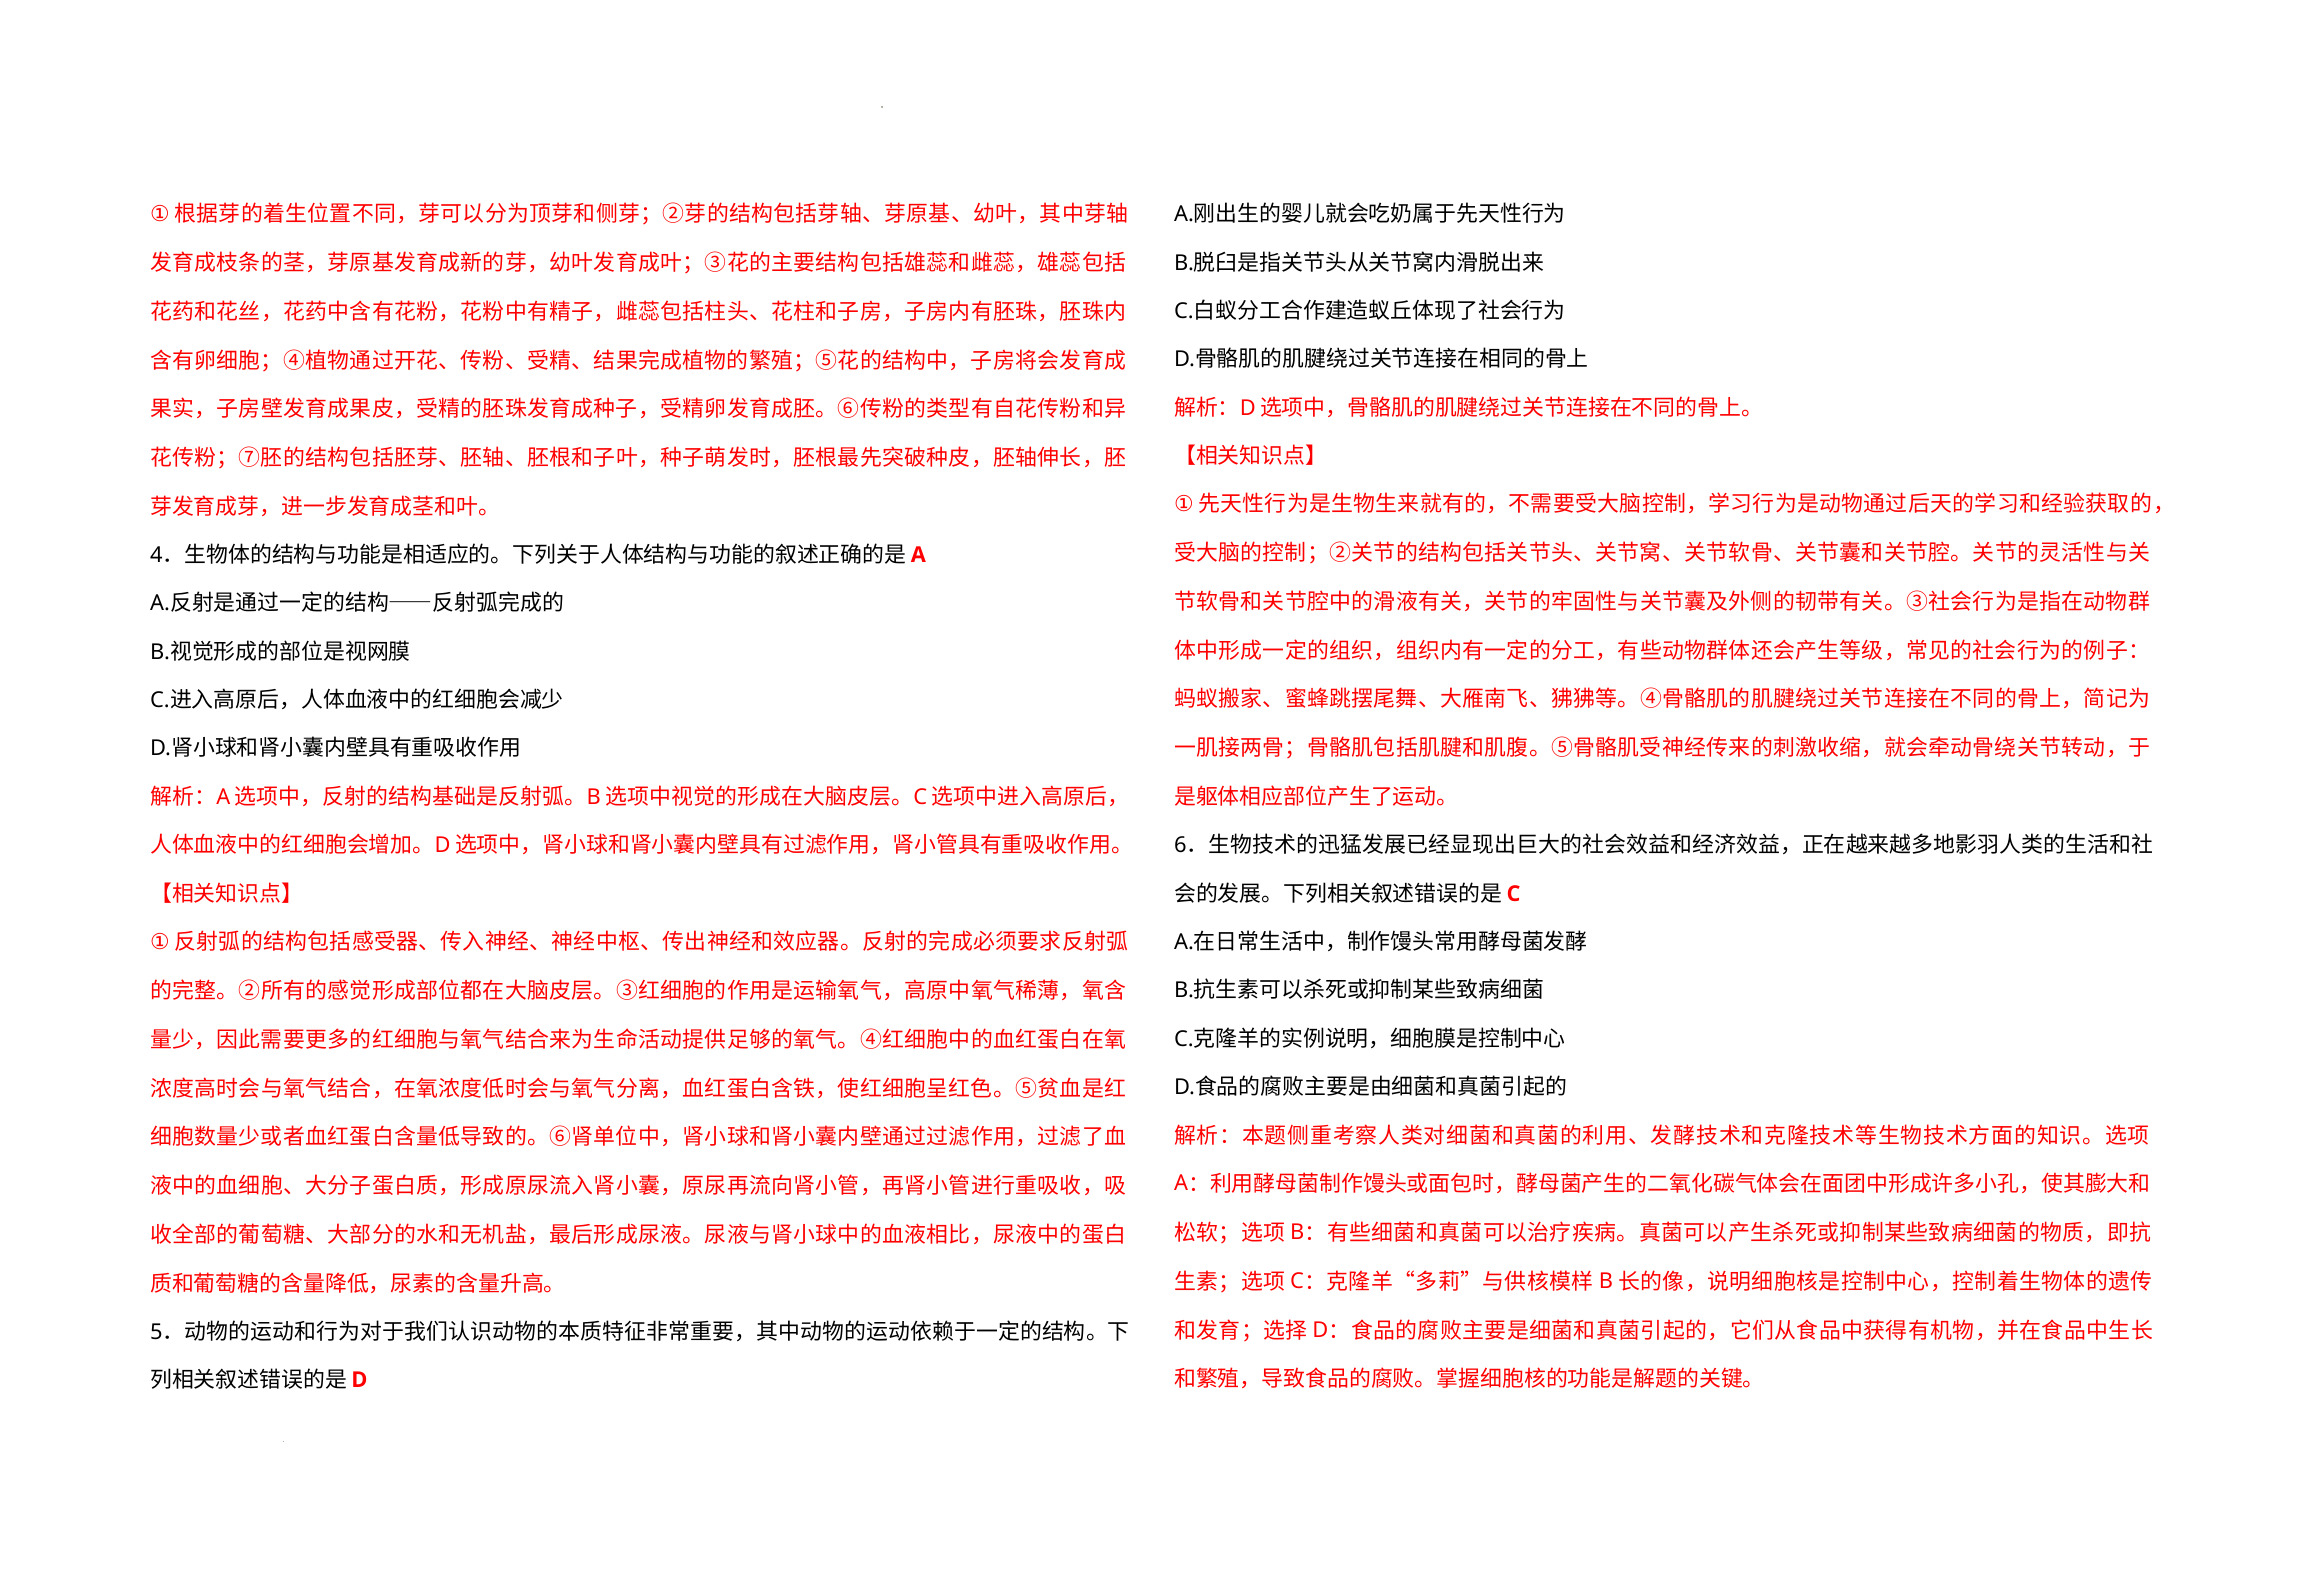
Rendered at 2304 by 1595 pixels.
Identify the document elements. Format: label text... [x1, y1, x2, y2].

text A.在日常生活中，制作馒头常用酵母菌发酵 [1174, 924, 2153, 956]
text C.进入高原后，人体血液中的红细胞会减少 [150, 682, 1129, 714]
text D.骨骼肌的肌腱绕过关节连接在相同的骨上 [1174, 341, 2153, 373]
text D.食品的腐败主要是由细菌和真菌引起的 [1174, 1069, 2153, 1101]
text C.白蚁分工合作建造蚁丘体现了社会行为 [1174, 293, 2153, 325]
text 【相关知识点】 [1174, 438, 2153, 470]
text 4．生物体的结构与功能是相适应的。下列关于人体结构与功能的叙述正确的是A [150, 537, 1129, 569]
text ①根据芽的着生位置不同，芽可以分为顶芽和侧芽；②芽的结构包括芽轴、芽原基、幼叶，其中芽轴发育成枝条的茎，芽原基发育成新的芽，幼叶发育成叶；③花的主要结构包括雄蕊和雌蕊，雄蕊包括花药和花丝，花药中含有花粉，花粉中有精子，雌蕊包括柱头、花柱和子房，子房内有胚珠，胚珠内含有卵细胞；④植物通过开花、传粉、受精、结果完成植物的繁殖；⑤花的结构中，子房将会发育成果实，子房壁发育成果皮，受精的胚珠发育成种子，受精卵发育成胚。⑥传粉的类型有自花传粉和异花传粉；⑦胚的结构包括胚芽、胚轴、胚根和子叶，种子萌发时，胚根最先突破种皮，胚轴伸长，胚芽发育成芽，进一步发育成茎和叶。 [150, 196, 1129, 521]
text C.克隆羊的实例说明，细胞膜是控制中心 [1174, 1021, 2153, 1053]
text ①反射弧的结构包括感受器、传入神经、神经中枢、传出神经和效应器。反射的完成必须要求反射弧的完整。②所有的感觉形成部位都在大脑皮层。③红细胞的作用是运输氧气，高原中氧气稀薄，氧含量少，因此需要更多的红细胞与氧气结合来为生命活动提供足够的氧气。④红细胞中的血红蛋白在氧浓度高时会与氧气结合，在氧浓度低时会与氧气分离，血红蛋白含铁，使红细胞呈红色。⑤贫血是红细胞数量少或者血红蛋白含量低导致的。⑥肾单位中，肾小球和肾小囊内壁通过过滤作用，过滤了血液中的血细胞、大分子蛋白质，形成原尿流入肾小囊，原尿再流向肾小管，再肾小管进行重吸收，吸收全部的葡萄糖、大部分的水和无机盐，最后形成尿液。尿液与肾小球中的血液相比，尿液中的蛋白质和葡萄糖的含量降低，尿素的含量升高。 [150, 924, 1129, 1298]
text A.刚出生的婴儿就会吃奶属于先天性行为 [1174, 196, 2153, 228]
text B.视觉形成的部位是视网膜 [150, 633, 1129, 666]
text B.抗生素可以杀死或抑制某些致病细菌 [1174, 972, 2153, 1005]
text D.肾小球和肾小囊内壁具有重吸收作用 [150, 730, 1129, 763]
text 解析：A选项中，反射的结构基础是反射弧。B选项中视觉的形成在大脑皮层。C选项中进入高原后，人体血液中的红细胞会增加。D选项中，肾小球和肾小囊内壁具有过滤作用，肾小管具有重吸收作用。 [150, 778, 1129, 860]
text 解析：D选项中，骨骼肌的肌腱绕过关节连接在不同的骨上。 [1174, 389, 2153, 422]
text 【相关知识点】 [150, 876, 1129, 908]
text B.脱臼是指关节头从关节窝内滑脱出来 [1174, 244, 2153, 277]
text 5．动物的运动和行为对于我们认识动物的本质特征非常重要，其中动物的运动依赖于一定的结构。下列相关叙述错误的是D [150, 1313, 1129, 1395]
text ①先天性行为是生物生来就有的，不需要受大脑控制，学习行为是动物通过后天的学习和经验获取的，受大脑的控制；②关节的结构包括关节头、关节窝、关节软骨、关节囊和关节腔。关节的灵活性与关节软骨和关节腔中的滑液有关，关节的牢固性与关节囊及外侧的韧带有关。③社会行为是指在动物群体中形成一定的组织，组织内有一定的分工，有些动物群体还会产生等级，常见的社会行为的例子：蚂蚁搬家、蜜蜂跳摆尾舞、大雁南飞、狒狒等。④骨骼肌的肌腱绕过关节连接在不同的骨上，简记为一肌接两骨；骨骼肌包括肌腱和肌腹。⑤骨骼肌受神经传来的刺激收缩，就会牵动骨绕关节转动，于是躯体相应部位产生了运动。 [1174, 486, 2153, 811]
text A.反射是通过一定的结构——反射弧完成的 [150, 585, 1129, 618]
text 解析：本题侧重考察人类对细菌和真菌的利用、发酵技术和克隆技术等生物技术方面的知识。选项A：利用酵母菌制作馒头或面包时，酵母菌产生的二氧化碳气体会在面团中形成许多小孔，使其膨大和松软；选项B：有些细菌和真菌可以治疗疾病。真菌可以产生杀死或抑制某些致病细菌的物质，即抗生素；选项C：克隆羊“多莉”与供核模样B长的像，说明细胞核是控制中心，控制着生物体的遗传和发育；选择D：食品的腐败主要是细菌和真菌引起的，它们从食品中获得有机物，并在食品中生长和繁殖，导致食品的腐败。掌握细胞核的功能是解题的关键。 [1174, 1117, 2153, 1393]
text 6．生物技术的迅猛发展已经显现出巨大的社会效益和经济效益，正在越来越多地影羽人类的生活和社会的发展。下列相关叙述错误的是C [1174, 827, 2153, 908]
